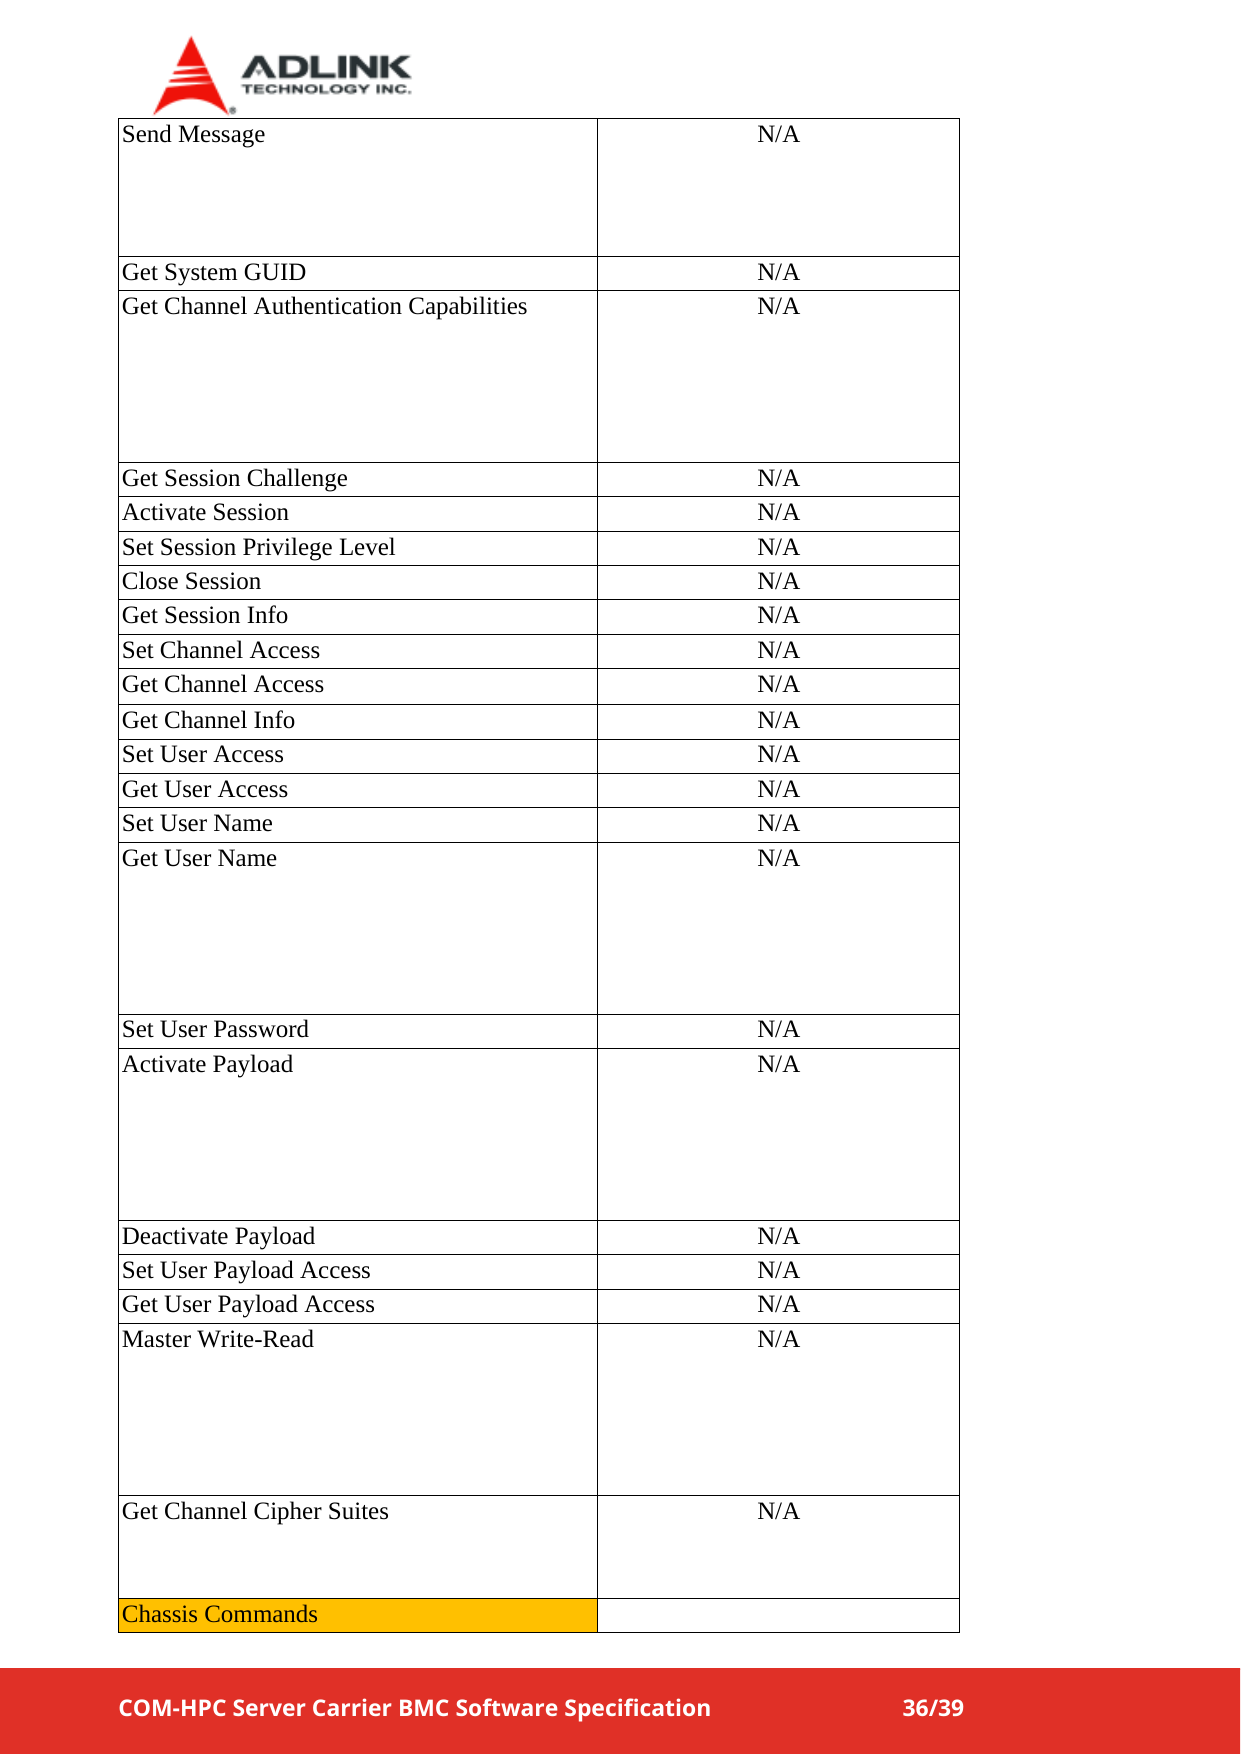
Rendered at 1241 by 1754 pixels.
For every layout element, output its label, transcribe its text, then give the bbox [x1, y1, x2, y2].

table_cell N/A [598, 1049, 959, 1220]
table_cell Get User Payload Access [119, 1290, 597, 1323]
table_cell N/A [598, 566, 959, 599]
table_cell N/A [598, 808, 959, 842]
table_cell Get User Name [119, 843, 597, 1013]
table_cell Activate Payload [119, 1049, 597, 1220]
table_cell Send Message [119, 119, 597, 256]
table_cell Get Channel Cipher Suites [119, 1496, 597, 1598]
table_cell N/A [598, 600, 959, 634]
table_cell Close Session [119, 566, 597, 599]
table_cell N/A [598, 1221, 959, 1254]
table_cell N/A [598, 1255, 959, 1288]
table_cell Master Write-Read [119, 1324, 597, 1495]
table_cell Set User Payload Access [119, 1255, 597, 1288]
table_cell Chassis Commands [119, 1599, 597, 1632]
table_cell Get Channel Info [119, 705, 597, 738]
table_cell N/A [598, 1015, 959, 1048]
table_cell N/A [598, 1324, 959, 1495]
table_cell N/A [598, 119, 959, 256]
table_cell N/A [598, 1496, 959, 1598]
table_cell Set User Password [119, 1015, 597, 1048]
table_cell Set Session Privilege Level [119, 532, 597, 565]
table_cell Set User Access [119, 740, 597, 773]
table_cell N/A [598, 669, 959, 704]
table_cell N/A [598, 1290, 959, 1323]
table_cell N/A [598, 463, 959, 496]
table_cell N/A [598, 774, 959, 807]
table_cell Get Channel Authentication Capabilities [119, 291, 597, 462]
table_cell N/A [598, 291, 959, 462]
table_cell [598, 1599, 959, 1632]
table_cell N/A [598, 532, 959, 565]
table_cell N/A [598, 497, 959, 531]
table_cell N/A [598, 257, 959, 290]
table_cell N/A [598, 843, 959, 1013]
table_cell Get Session Info [119, 600, 597, 634]
table_cell Deactivate Payload [119, 1221, 597, 1254]
picture [149, 28, 417, 118]
table_cell Get Channel Access [119, 669, 597, 704]
table_cell N/A [598, 740, 959, 773]
table_cell Set Channel Access [119, 635, 597, 668]
table_cell Get User Access [119, 774, 597, 807]
table_cell Get Session Challenge [119, 463, 597, 496]
table_cell Set User Name [119, 808, 597, 842]
table_cell N/A [598, 635, 959, 668]
table_cell Activate Session [119, 497, 597, 531]
table_cell Get System GUID [119, 257, 597, 290]
table_cell N/A [598, 705, 959, 738]
